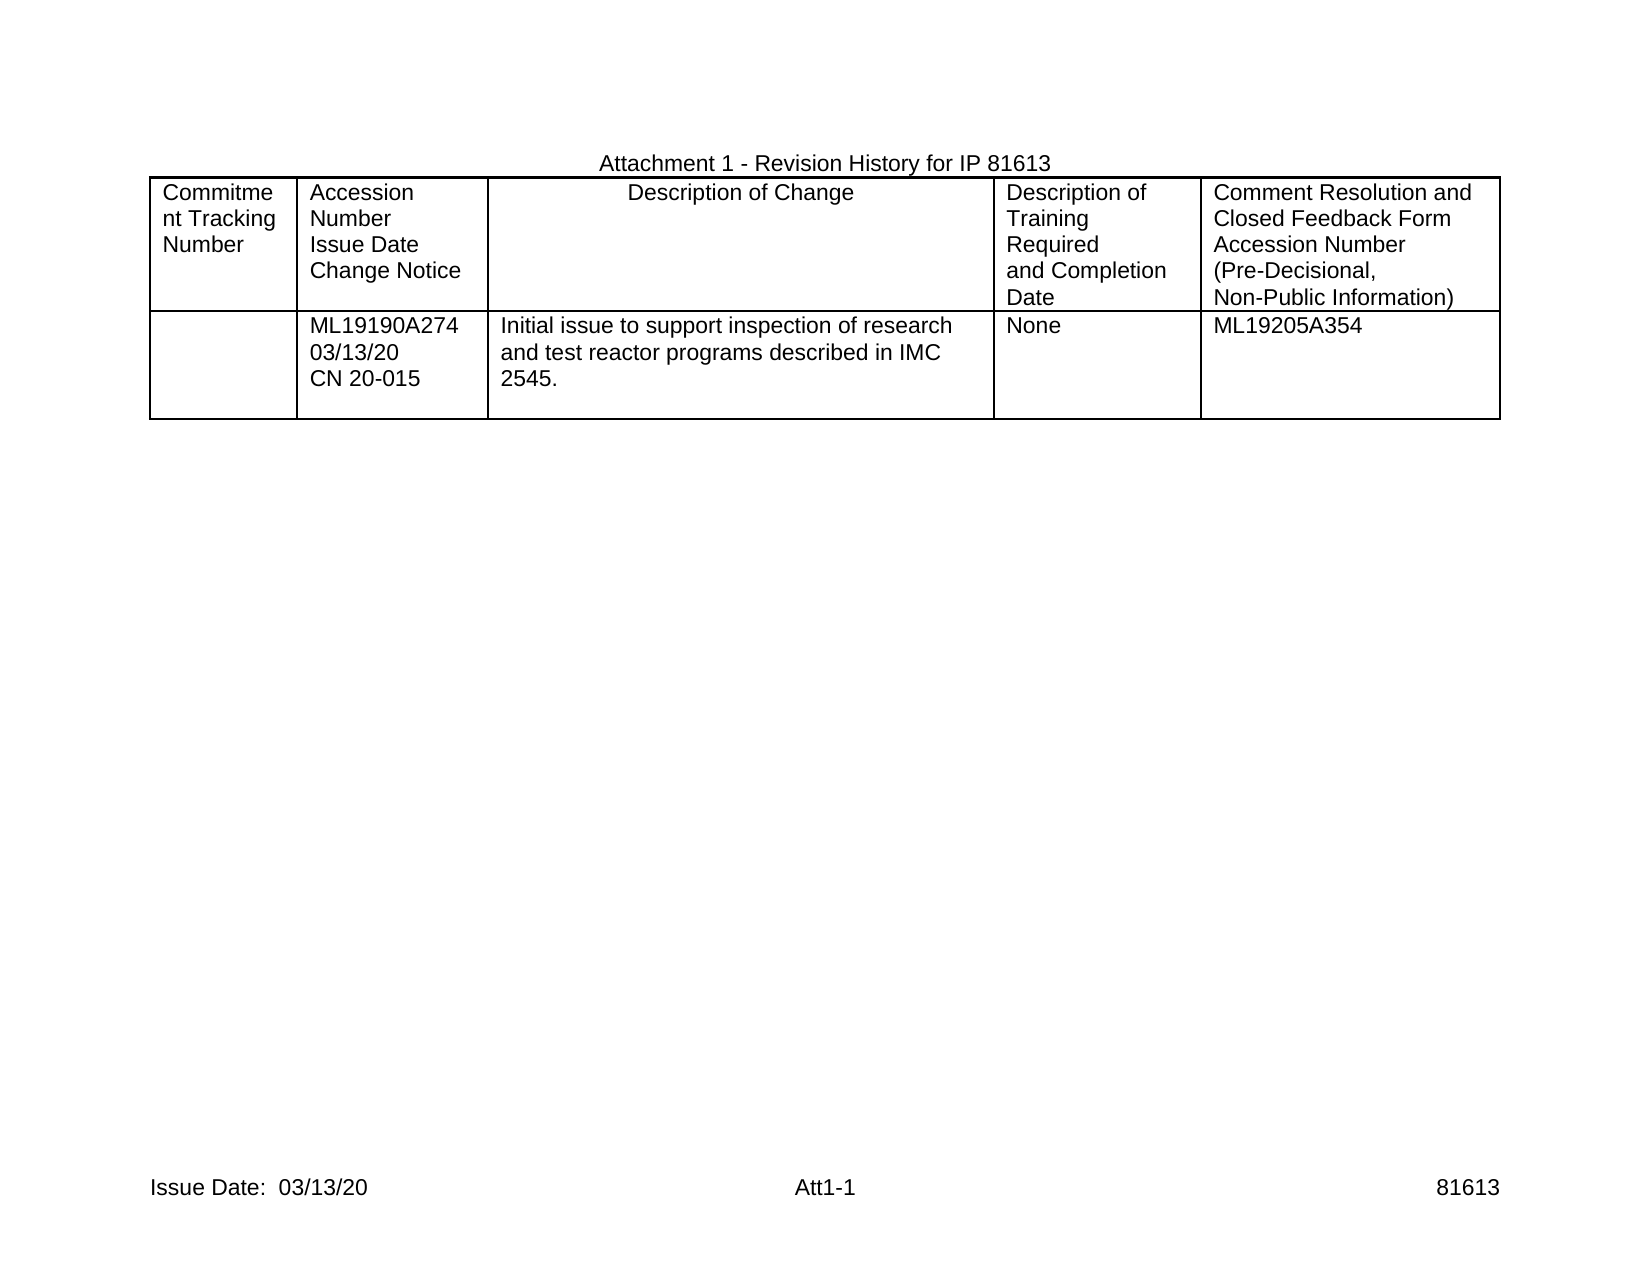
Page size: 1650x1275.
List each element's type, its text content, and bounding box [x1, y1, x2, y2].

table_cell None [995, 312, 1200, 418]
table_cell ML19190A274 03/13/20 CN 20-015 [298, 312, 487, 418]
text Attachment 1 - Revision History for IP 81613 [150, 150, 1500, 176]
table_header Description of Change [489, 179, 993, 310]
table_cell ML19205A354 [1202, 312, 1499, 418]
table_cell Initial issue to support inspection of research and test reactor programs described in IMC 2545. [489, 312, 993, 418]
table_header Accession Number Issue Date Change Notice [298, 179, 487, 310]
table_cell [151, 312, 296, 418]
table_header Commitment Tracking Number [151, 179, 296, 310]
table_header Comment Resolution and Closed Feedback Form Accession Number (Pre-Decisional, Non-Public Information) [1202, 179, 1499, 310]
table_header Description of Training Required and Completion Date [995, 179, 1200, 310]
